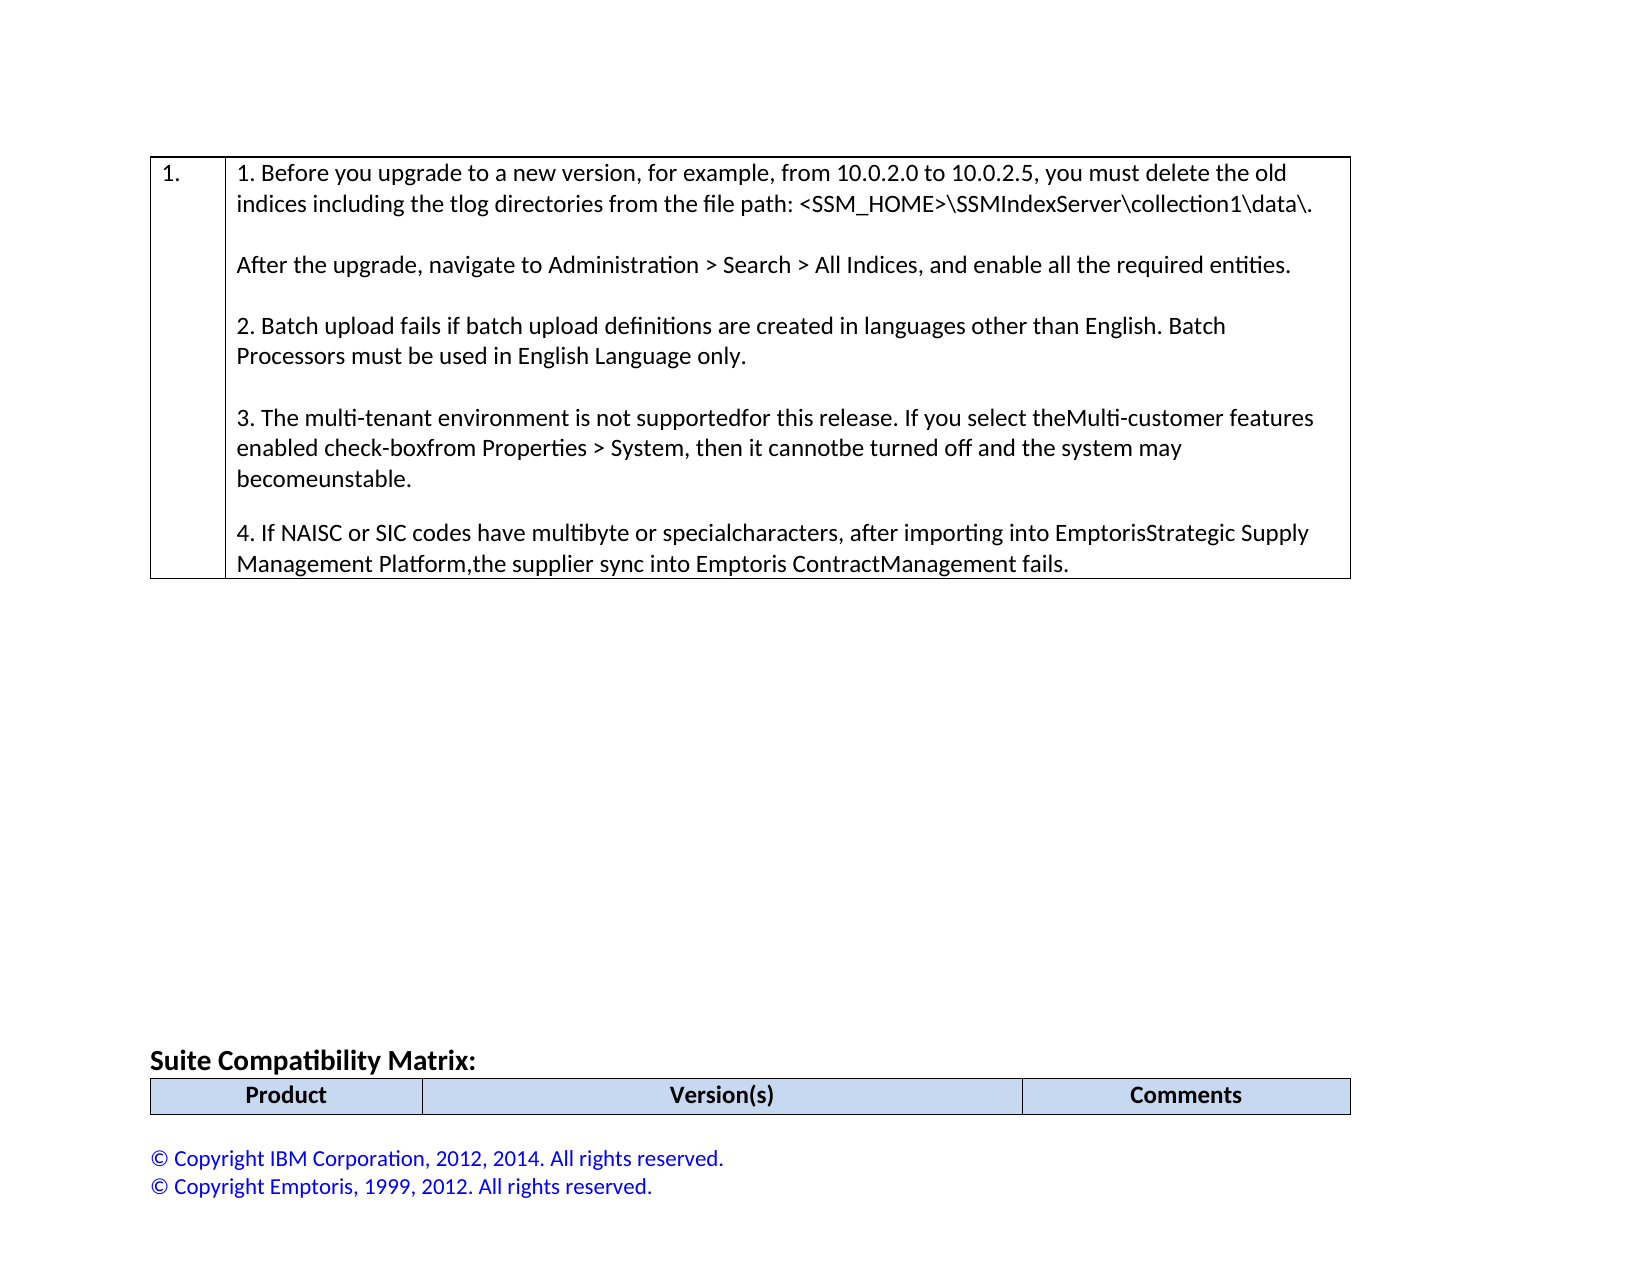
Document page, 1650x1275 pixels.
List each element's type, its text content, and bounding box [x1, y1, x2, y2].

table_header Product [151, 1079, 422, 1114]
table_header Version(s) [423, 1079, 1022, 1114]
table_header 1. Before you upgrade to a new version, for example, from 10.0.2.0 to 10.0.2.5, you must delete the old indices including the tlog directories from the file path: <SSM_HOME>\SSMIndexServer\collection1\data\. After the upgrade, navigate to Administration > Search > All Indices, and enable all the required entities. 2. Batch upload fails if batch upload definitions are created in languages other than English. Batch Processors must be used in English Language only. 3. The multi-tenant environment is not supportedfor this release. If you select theMulti-customer features enabled check-boxfrom Properties > System, then it cannotbe turned off and the system may becomeunstable. 4. If NAISC or SIC codes have multibyte or specialcharacters, after importing into EmptorisStrategic Supply Management Platform,the supplier sync into Emptoris ContractManagement fails. [226, 158, 1350, 578]
table_header 1. [151, 158, 225, 578]
table_header Comments [1023, 1079, 1350, 1114]
text Suite Compatibility Matrix: [150, 1042, 1335, 1078]
